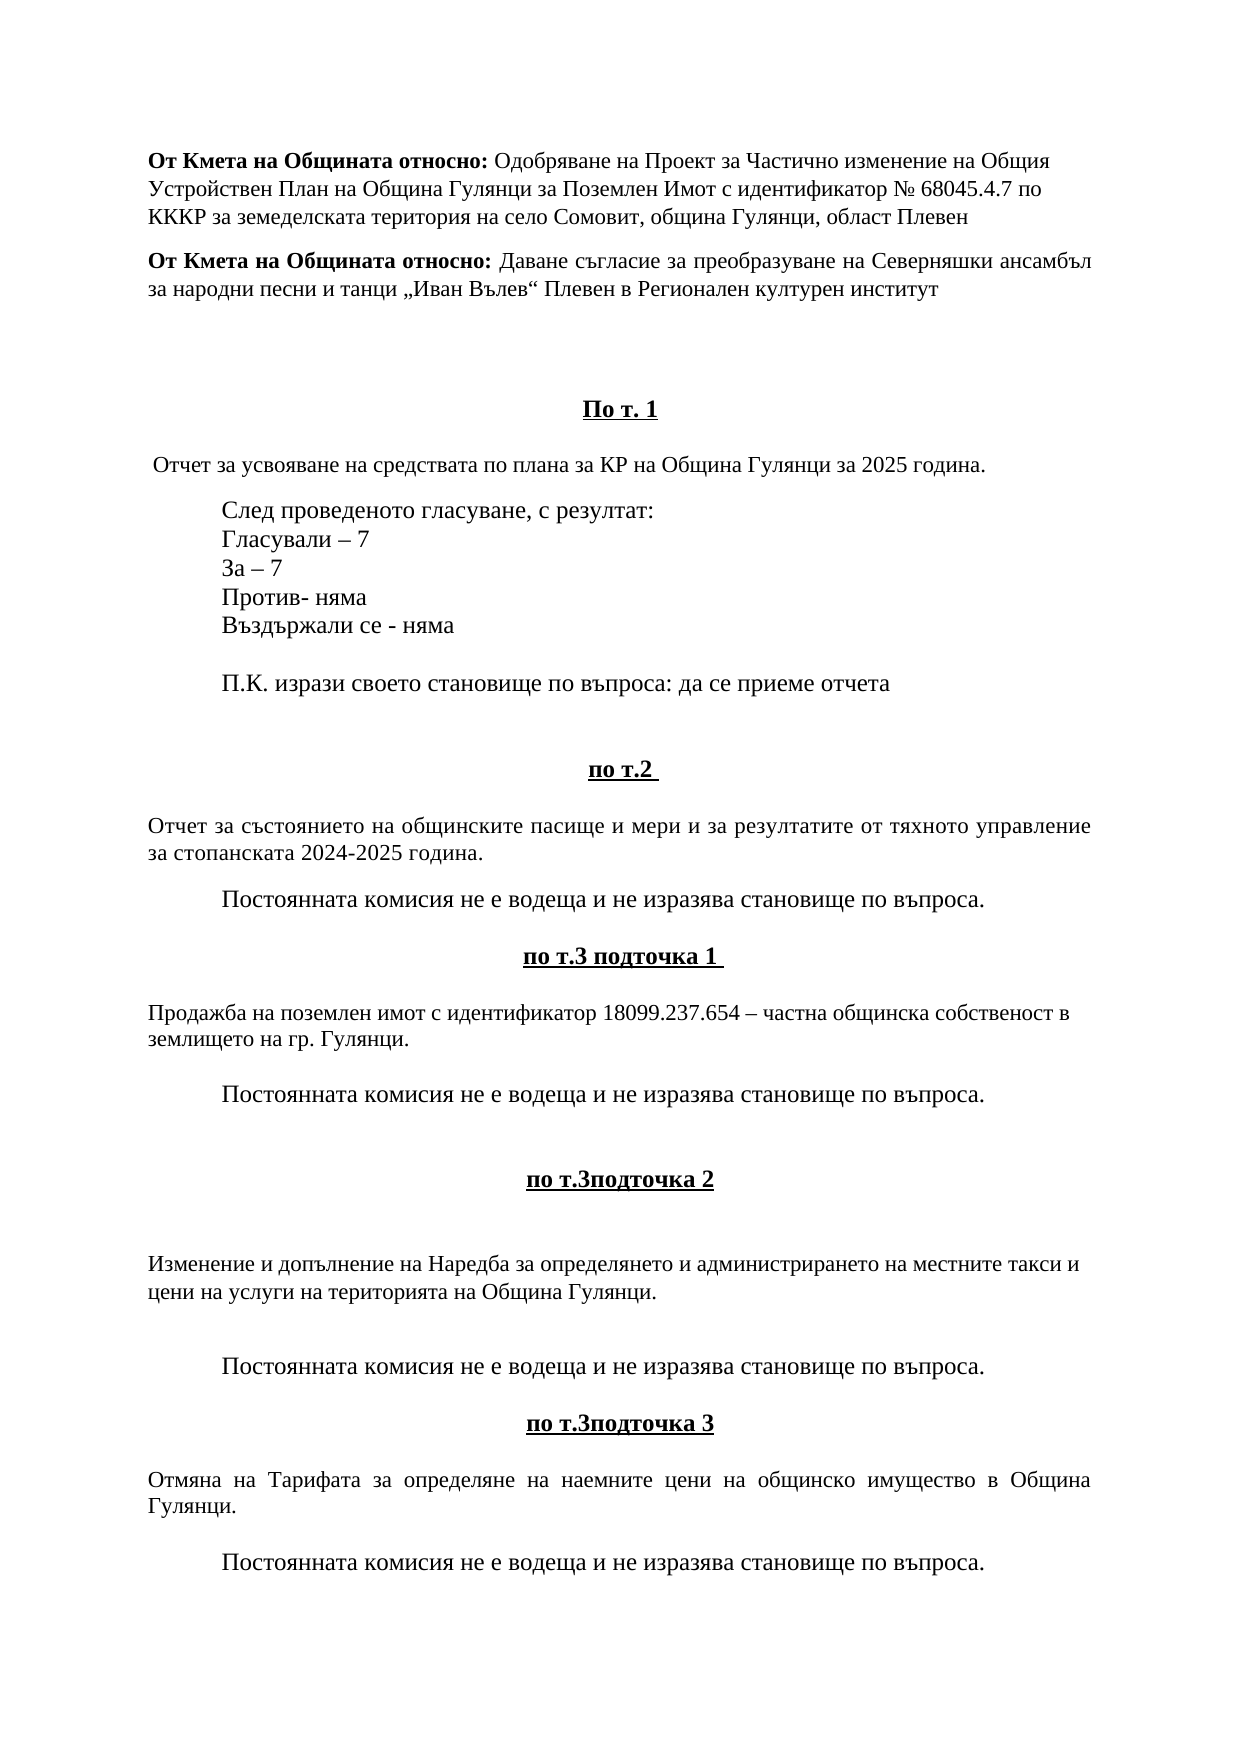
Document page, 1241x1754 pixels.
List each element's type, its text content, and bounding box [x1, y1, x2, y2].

text Отчет за състоянието на общинските пасище и мери и за резултатите от тяхното управление за стопанската 2024-2025 година. [148, 812, 1093, 866]
text Гласували – 7 [148, 524, 1093, 553]
text От Кмета на Общината относно: Даване съгласие за преобразуване на Северняшки ансамбъл за народни песни и танци „Иван Вълев“ Плевен в Регионален културен институт [148, 247, 1093, 301]
text по т.3 подточка 1 [148, 941, 1093, 970]
text За – 7 [148, 553, 1093, 582]
text по т.2 [148, 754, 1093, 783]
text Постоянната комисия не е водеща и не изразява становище по въпроса. [148, 1351, 1093, 1380]
text Постоянната комисия не е водеща и не изразява становище по въпроса. [148, 1547, 1093, 1576]
text Отмяна на Тарифата за определяне на наемните цени на общинско имущество в Община Гулянци. [148, 1466, 1093, 1519]
text по т.3подточка 3 [148, 1408, 1093, 1437]
text Против- няма [148, 582, 1093, 611]
text П.К. изрази своето становище по въпроса: да се приеме отчета [148, 668, 1093, 697]
text Въздържали се - няма [148, 611, 1093, 639]
text От Кмета на Общината относно: Одобряване на Проект за Частично изменение на Общия Устройствен План на Община Гулянци за Поземлен Имот с идентификатор № 68045.4.7 по КККР за земеделската територия на село Сомовит, община Гулянци, област Плевен [148, 148, 1093, 229]
text Продажба на поземлен имот с идентификатор 18099.237.654 – частна общинска собственост в землището на гр. Гулянци. [148, 999, 1093, 1051]
text По т. 1 [148, 394, 1093, 422]
text Постоянната комисия не е водеща и не изразява становище по въпроса. [148, 884, 1093, 912]
text Изменение и допълнение на Наредба за определянето и администрирането на местните такси и цени на услуги на територията на Община Гулянци. [148, 1250, 1093, 1304]
text Отчет за усвояване на средствата по плана за КР на Община Гулянци за 2025 година. [153, 451, 1093, 478]
text След проведеното гласуване, с резултат: [148, 496, 1093, 524]
text по т.3подточка 2 [148, 1164, 1093, 1193]
text Постоянната комисия не е водеща и не изразява становище по въпроса. [148, 1079, 1093, 1108]
